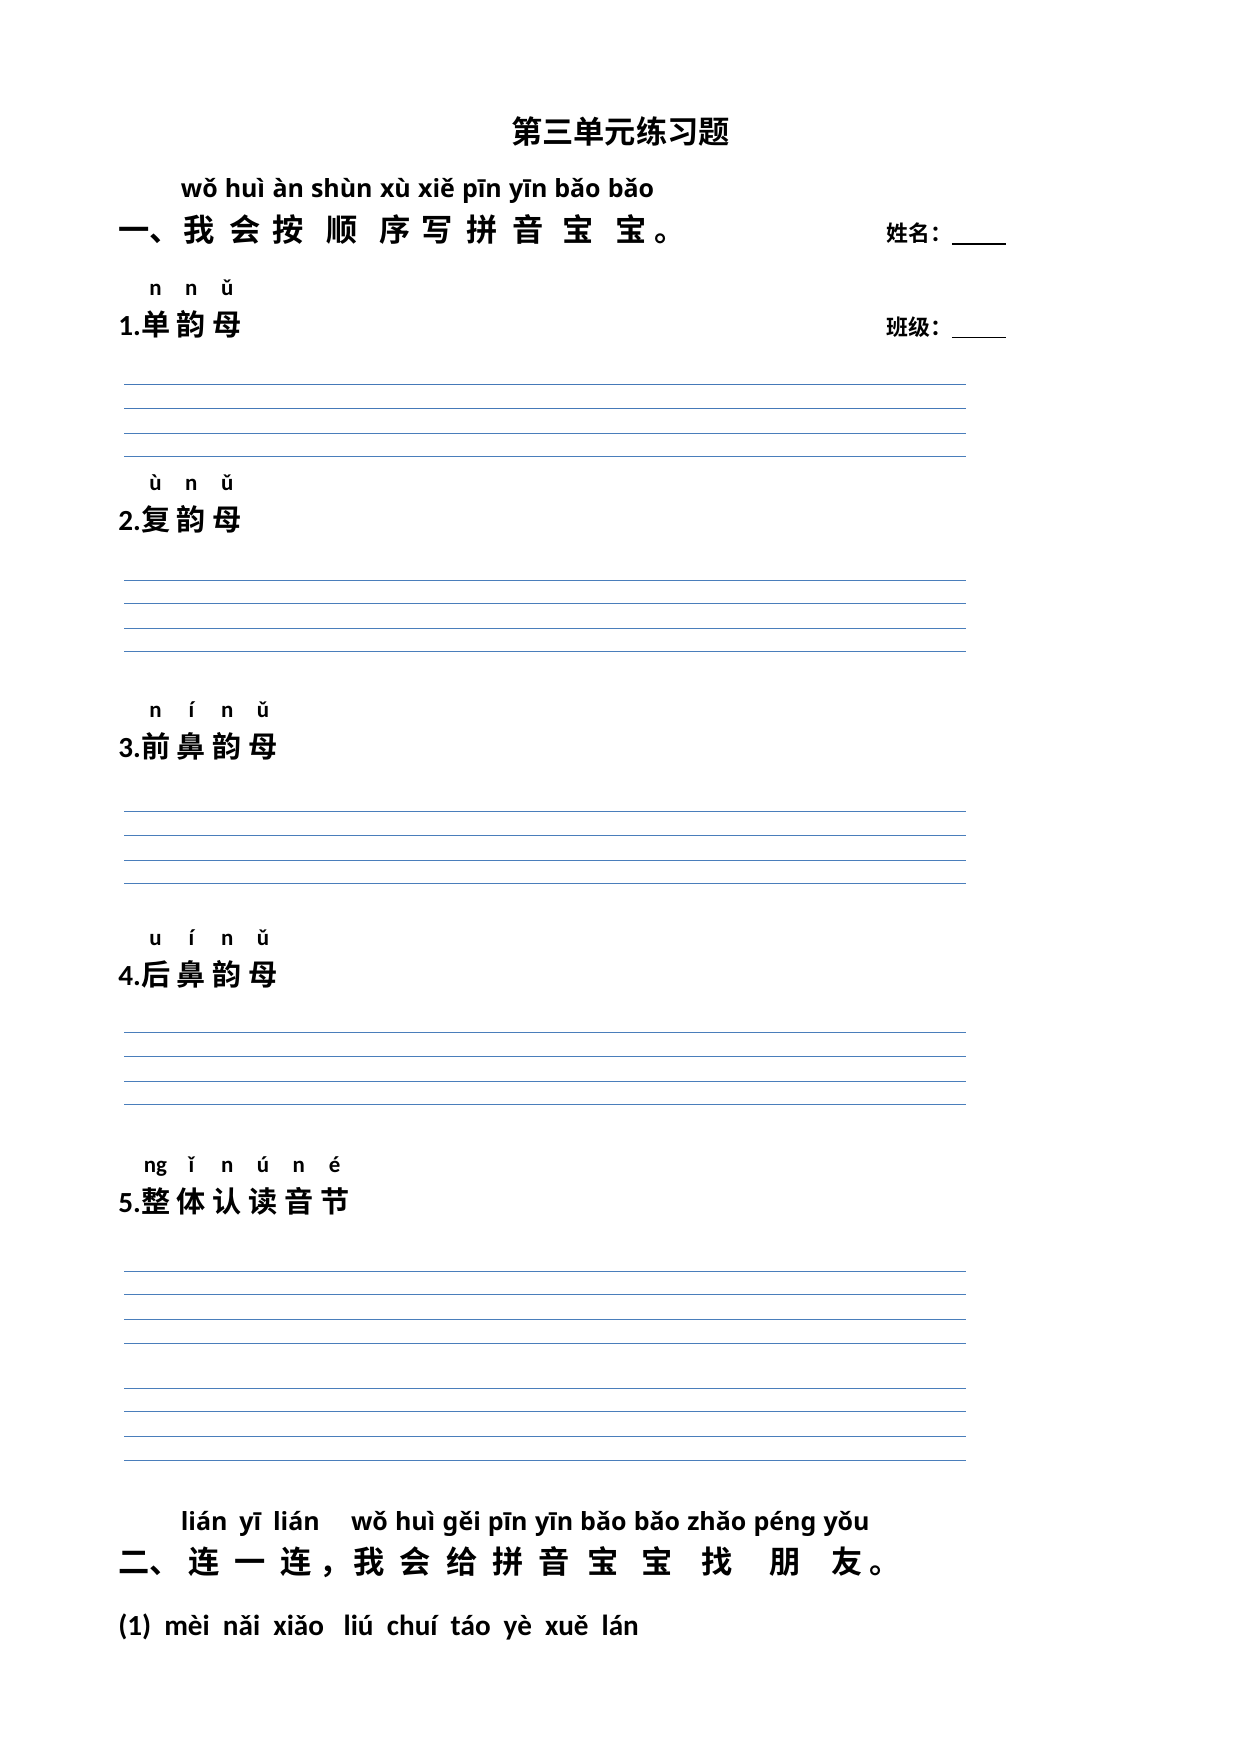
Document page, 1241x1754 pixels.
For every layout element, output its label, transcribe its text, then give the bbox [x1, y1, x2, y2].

text (1) mèi nǎi xiǎo liú chuí táo yè xuě lán [118, 1592, 1122, 1657]
text 5. [118, 1137, 1122, 1234]
text 1. 班级： [118, 259, 1122, 357]
text 二、 ， 。 [118, 1494, 1122, 1592]
text 2. [118, 454, 1122, 552]
text 3. [118, 682, 1122, 779]
text 4. [118, 909, 1122, 1007]
text 一、 。 姓名： [118, 162, 1122, 259]
text 第三单元练习题 [118, 97, 1122, 162]
